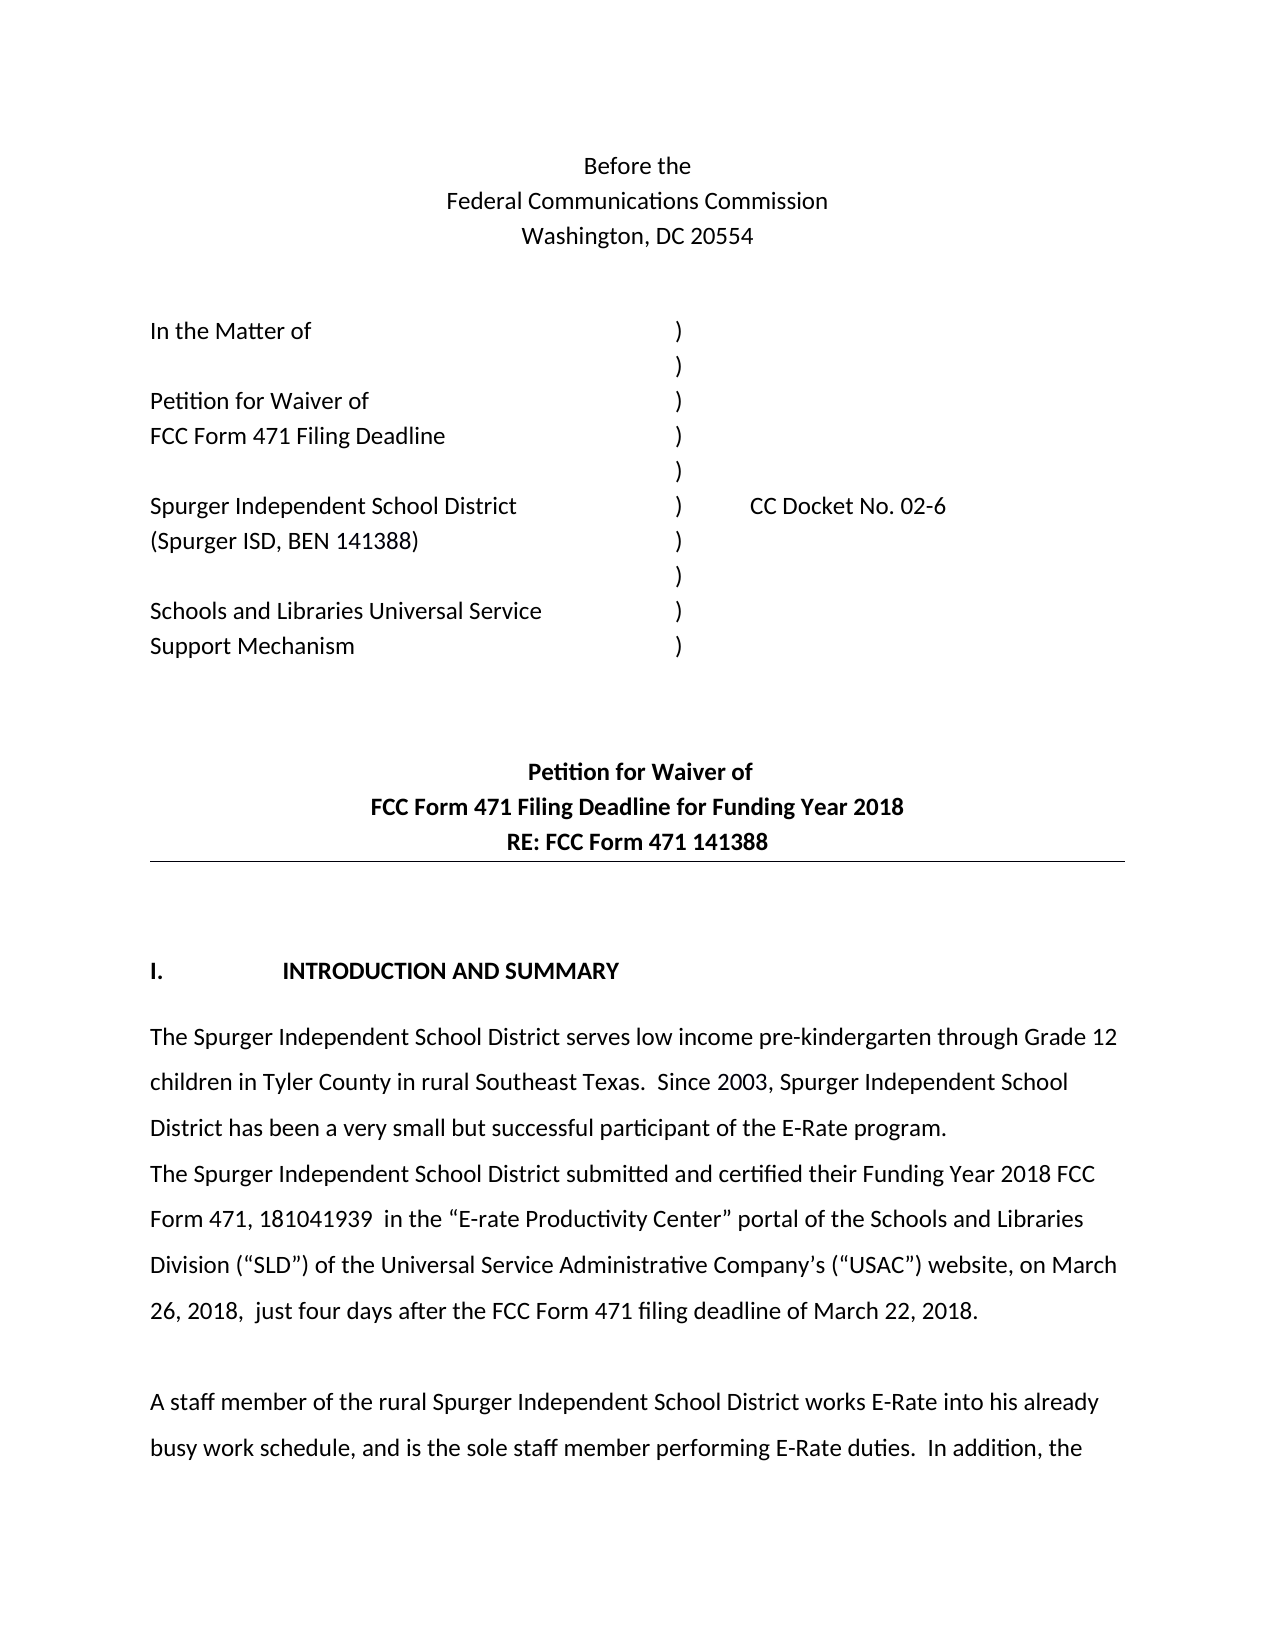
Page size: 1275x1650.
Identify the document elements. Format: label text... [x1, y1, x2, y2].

text Schools and Libraries Universal Service ) [150, 595, 1125, 626]
text In the Matter of ) [150, 315, 1125, 346]
text The Spurger Independent School District serves low income pre-kindergarten through Grade 12 children in Tyler County in rural Southeast Texas. Since 2003, Spurger Independent School District has been a very small but successful participant of the E-Rate program. [150, 1021, 1125, 1143]
text Petition for Waiver of [150, 756, 1125, 787]
text RE: FCC Form 471 141388 [150, 826, 1125, 857]
text Petition for Waiver of ) [150, 385, 1125, 416]
text (Spurger ISD, BEN 141388) ) [150, 525, 1125, 556]
text ) [150, 350, 1125, 381]
text Washington, DC 20554 [150, 220, 1125, 251]
text ) [150, 455, 1125, 486]
text ) [150, 560, 1125, 591]
text Spurger Independent School District ) CC Docket No. 02-6 [150, 490, 1125, 521]
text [150, 1386, 1125, 1463]
text FCC Form 471 Filing Deadline ) [150, 420, 1125, 451]
text FCC Form 471 Filing Deadline for Funding Year 2018 [150, 791, 1125, 822]
text The Spurger Independent School District submitted and certified their Funding Year 2018 FCC Form 471, 181041939 in the “E-rate Productivity Center” portal of the Schools and Libraries Division (“SLD”) of the Universal Service Administrative Company’s (“USAC”) website, on March 26, 2018, just four days after the FCC Form 471 filing deadline of March 22, 2018. [150, 1158, 1125, 1326]
text Support Mechanism ) [150, 630, 1125, 661]
text Federal Communications Commission [150, 185, 1125, 216]
text Before the [150, 150, 1125, 181]
text I. INTRODUCTION AND SUMMARY [150, 955, 1125, 985]
